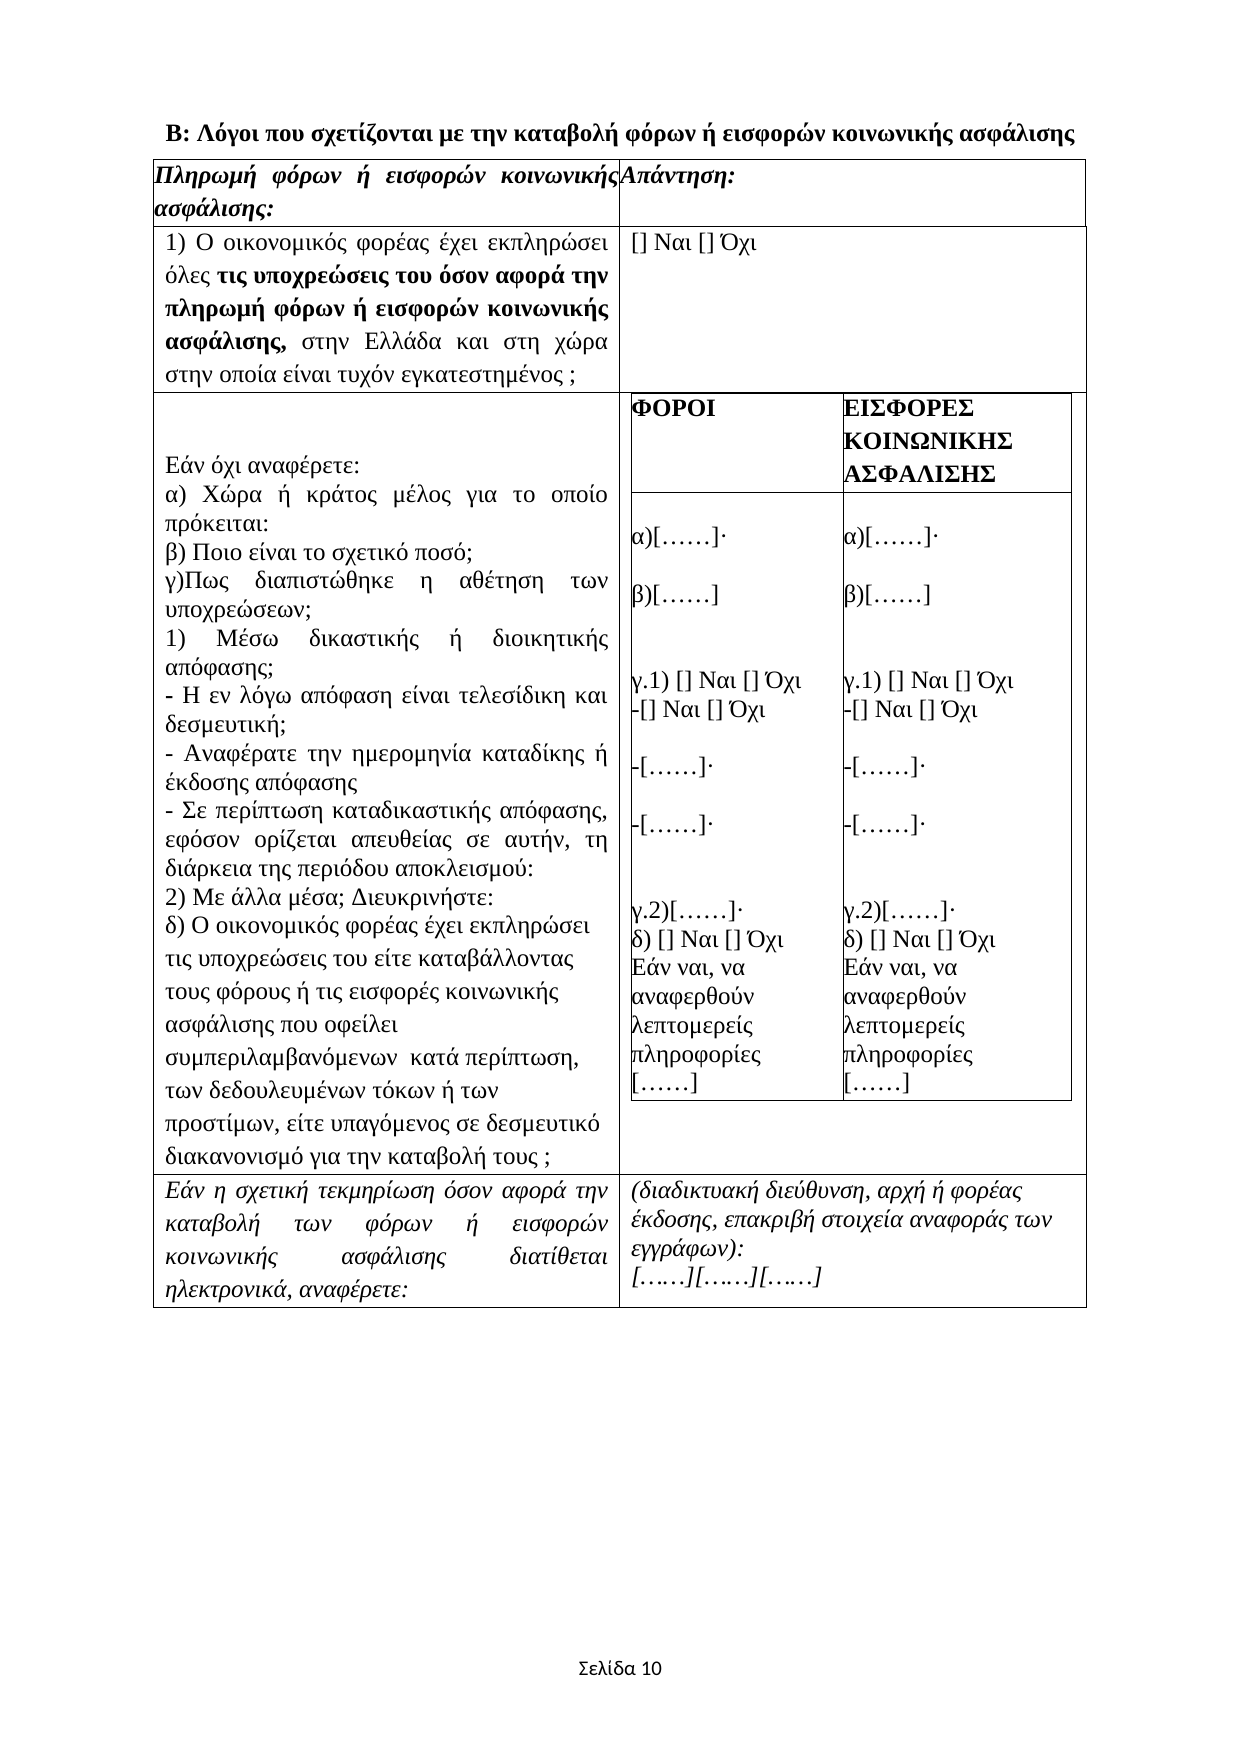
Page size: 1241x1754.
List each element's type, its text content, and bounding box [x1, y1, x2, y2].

table_header Απάντηση: [620, 160, 1085, 226]
table_cell [620, 393, 1086, 1174]
text Β: Λόγοι που σχετίζονται με την καταβολή φόρων ή εισφορών κοινωνικής ασφάλισης [118, 118, 1122, 147]
table_header Πληρωμή φόρων ή εισφορών κοινωνικής ασφάλισης: [154, 160, 619, 226]
table_cell 1) Ο οικονομικός φορέας έχει εκπληρώσει όλες τις υποχρεώσεις του όσον αφορά την πληρωμή φόρων ή εισφορών κοινωνικής ασφάλισης, στην Ελλάδα και στη χώρα στην οποία είναι τυχόν εγκατεστημένος ; [154, 227, 619, 392]
table_cell (διαδικτυακή διεύθυνση, αρχή ή φορέας έκδοσης, επακριβή στοιχεία αναφοράς των εγγράφων): [……][……][……] [620, 1175, 1086, 1307]
table_cell Εάν όχι αναφέρετε: α) Χώρα ή κράτος μέλος για το οποίο πρόκειται: β) Ποιο είναι το σχετικό ποσό; γ)Πως διαπιστώθηκε η αθέτηση των υποχρεώσεων; 1) Μέσω δικαστικής ή διοικητικής απόφασης; - Η εν λόγω απόφαση είναι τελεσίδικη και δεσμευτική; - Αναφέρατε την ημερομηνία καταδίκης ή έκδοσης απόφασης - Σε περίπτωση καταδικαστικής απόφασης, εφόσον ορίζεται απευθείας σε αυτήν, τη διάρκεια της περιόδου αποκλεισμού: 2) Με άλλα μέσα; Διευκρινήστε: δ) Ο οικονομικός φορέας έχει εκπληρώσει τις υποχρεώσεις του είτε καταβάλλοντας τους φόρους ή τις εισφορές κοινωνικής ασφάλισης που οφείλει συμπεριλαμβανόμενων κατά περίπτωση, των δεδουλευμένων τόκων ή των προστίμων, είτε υπαγόμενος σε δεσμευτικό διακανονισμό για την καταβολή τους ; [154, 393, 619, 1174]
table_cell Εάν η σχετική τεκμηρίωση όσον αφορά την καταβολή των φόρων ή εισφορών κοινωνικής ασφάλισης διατίθεται ηλεκτρονικά, αναφέρετε: [154, 1175, 619, 1307]
table_cell [] Ναι [] Όχι [620, 227, 1086, 392]
